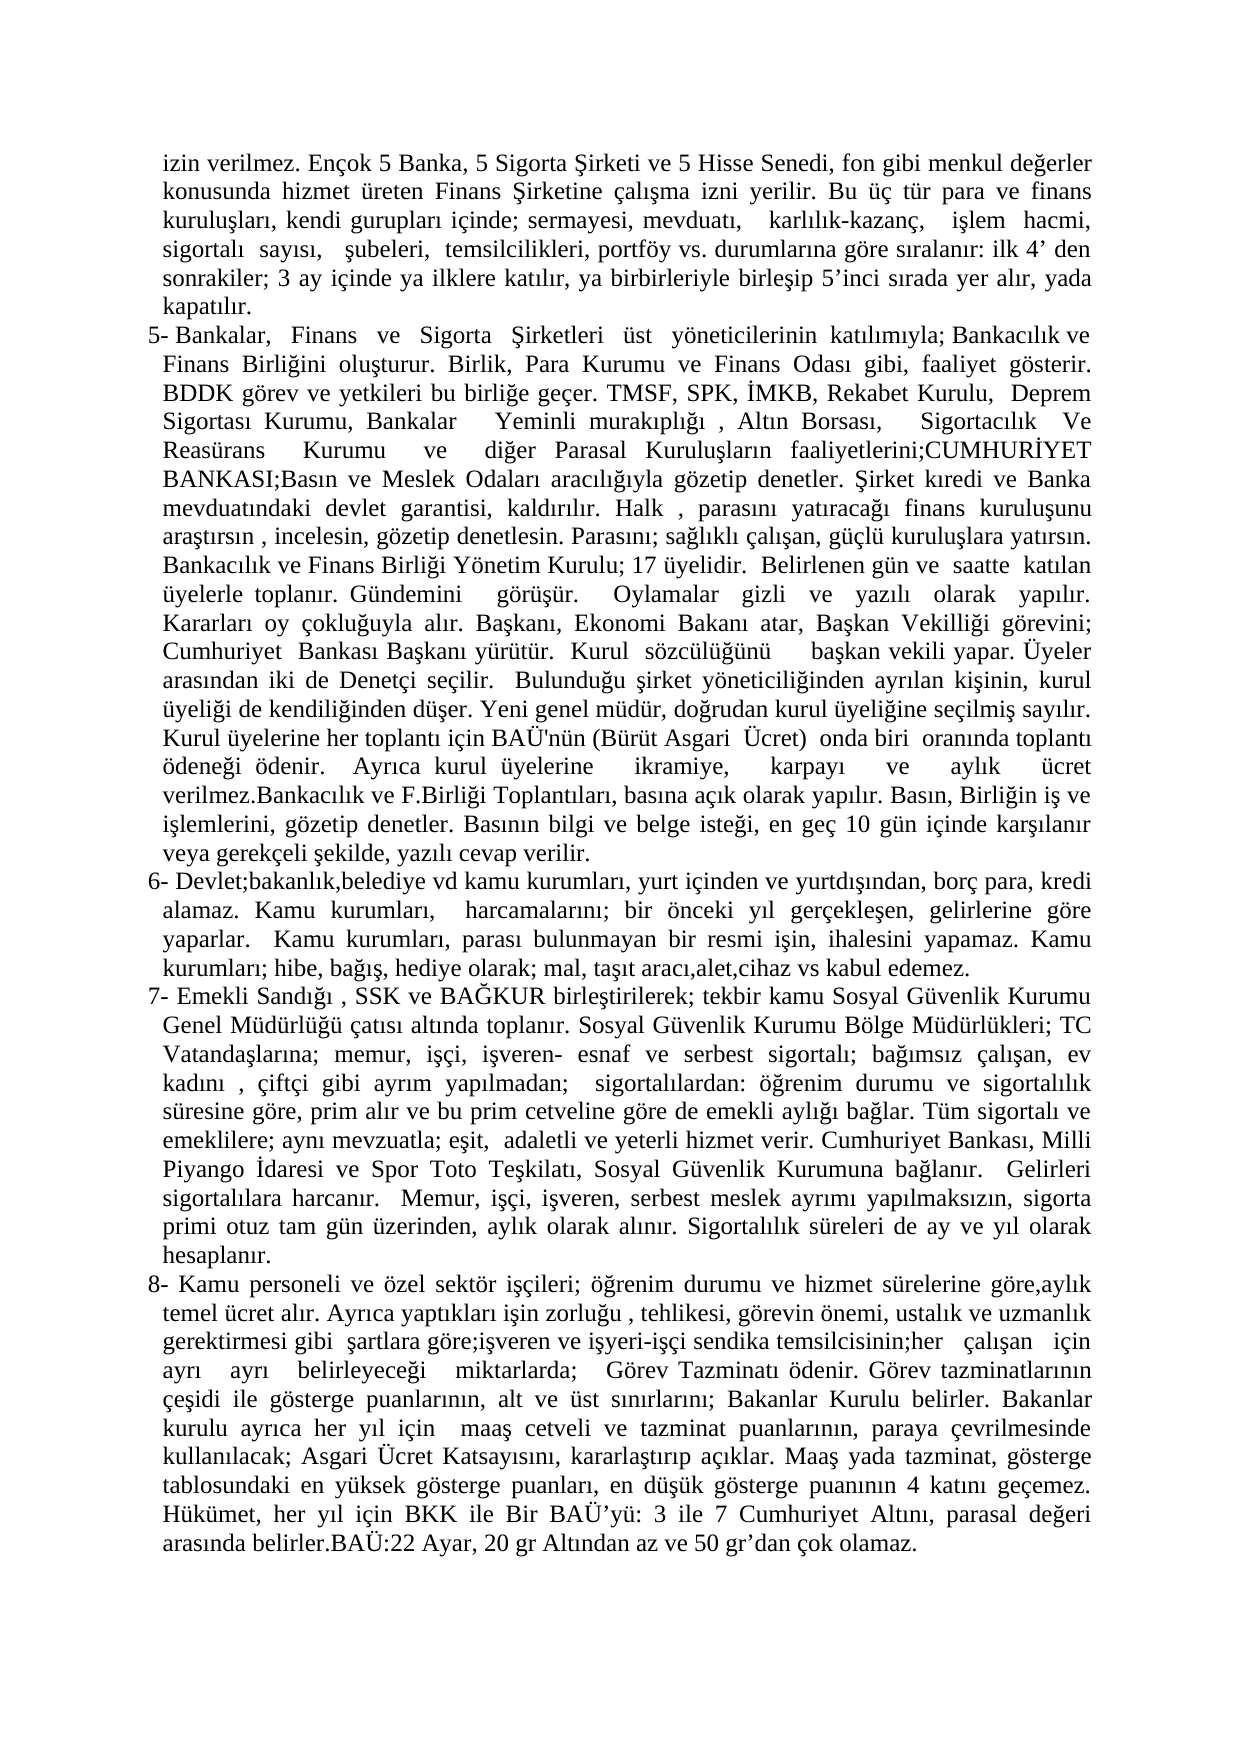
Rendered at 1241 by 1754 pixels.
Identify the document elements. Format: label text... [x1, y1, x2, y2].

text 7- Emekli Sandığı , SSK ve BAĞKUR birleştirilerek; tekbir kamu Sosyal Güvenlik Kurumu Genel Müdürlüğü çatısı altında toplanır. Sosyal Güvenlik Kurumu Bölge Müdürlükleri; TC Vatandaşlarına; memur, işçi, işveren- esnaf ve serbest sigortalı; bağımsız çalışan, ev kadını , çiftçi gibi ayrım yapılmadan; sigortalılardan: öğrenim durumu ve sigortalılık süresine göre, prim alır ve bu prim cetveline göre de emekli aylığı bağlar. Tüm sigortalı ve emeklilere; aynı mevzuatla; eşit, adaletli ve yeterli hizmet verir. Cumhuriyet Bankası, Milli Piyango İdaresi ve Spor Toto Teşkilatı, Sosyal Güvenlik Kurumuna bağlanır. Gelirleri sigortalılara harcanır. Memur, işçi, işveren, serbest meslek ayrımı yapılmaksızın, sigorta primi otuz tam gün üzerinden, aylık olarak alınır. Sigortalılık süreleri de ay ve yıl olarak hesaplanır. [148, 981, 1093, 1269]
text 8- Kamu personeli ve özel sektör işçileri; öğrenim durumu ve hizmet sürelerine göre,aylık temel ücret alır. Ayrıca yaptıkları işin zorluğu , tehlikesi, görevin önemi, ustalık ve uzmanlık gerektirmesi gibi şartlara göre;işveren ve işyeri-işçi sendika temsilcisinin;her çalışan için ayrı ayrı belirleyeceği miktarlarda; Görev Tazminatı ödenir. Görev tazminatlarının çeşidi ile gösterge puanlarının, alt ve üst sınırlarını; Bakanlar Kurulu belirler. Bakanlar kurulu ayrıca her yıl için maaş cetveli ve tazminat puanlarının, paraya çevrilmesinde kullanılacak; Asgari Ücret Katsayısını, kararlaştırıp açıklar. Maaş yada tazminat, gösterge tablosundaki en yüksek gösterge puanları, en düşük gösterge puanının 4 katını geçemez. Hükümet, her yıl için BKK ile Bir BAÜ’yü: 3 ile 7 Cumhuriyet Altını, parasal değeri arasında belirler.BAÜ:22 Ayar, 20 gr Altından az ve 50 gr’dan çok olamaz. [148, 1269, 1093, 1556]
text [148, 148, 1093, 320]
text 6- Devlet;bakanlık,belediye vd kamu kurumları, yurt içinden ve yurtdışından, borç para, kredi alamaz. Kamu kurumları, harcamalarını; bir önceki yıl gerçekleşen, gelirlerine göre yaparlar. Kamu kurumları, parası bulunmayan bir resmi işin, ihalesini yapamaz. Kamu kurumları; hibe, bağış, hediye olarak; mal, taşıt aracı,alet,cihaz vs kabul edemez. [148, 866, 1093, 981]
text 5- Bankalar, Finans ve Sigorta Şirketleri üst yöneticilerinin katılımıyla; Bankacılık ve Finans Birliğini oluşturur. Birlik, Para Kurumu ve Finans Odası gibi, faaliyet gösterir. BDDK görev ve yetkileri bu birliğe geçer. TMSF, SPK, İMKB, Rekabet Kurulu, Deprem Sigortası Kurumu, Bankalar Yeminli murakıplığı , Altın Borsası, Sigortacılık Ve Reasürans Kurumu ve diğer Parasal Kuruluşların faaliyetlerini;CUMHURİYET BANKASI;Basın ve Meslek Odaları aracılığıyla gözetip denetler. Şirket kıredi ve Banka mevduatındaki devlet garantisi, kaldırılır. Halk , parasını yatıracağı finans kuruluşunu araştırsın , incelesin, gözetip denetlesin. Parasını; sağlıklı çalışan, güçlü kuruluşlara yatırsın. Bankacılık ve Finans Birliği Yönetim Kurulu; 17 üyelidir. Belirlenen gün ve saatte katılan üyelerle toplanır. Gündemini görüşür. Oylamalar gizli ve yazılı olarak yapılır. Kararları oy çokluğuyla alır. Başkanı, Ekonomi Bakanı atar, Başkan Vekilliği görevini; Cumhuriyet Bankası Başkanı yürütür. Kurul sözcülüğünü başkan vekili yapar. Üyeler arasından iki de Denetçi seçilir. Bulunduğu şirket yöneticiliğinden ayrılan kişinin, kurul üyeliği de kendiliğinden düşer. Yeni genel müdür, doğrudan kurul üyeliğine seçilmiş sayılır. Kurul üyelerine her toplantı için BAÜ'nün (Bürüt Asgari Ücret) onda biri oranında toplantı ödeneği ödenir. Ayrıca kurul üyelerine ikramiye, karpayı ve aylık ücret verilmez.Bankacılık ve F.Birliği Toplantıları, basına açık olarak yapılır. Basın, Birliğin iş ve işlemlerini, gözetip denetler. Basının bilgi ve belge isteği, en geç 10 gün içinde karşılanır veya gerekçeli şekilde, yazılı cevap verilir. [148, 320, 1093, 866]
